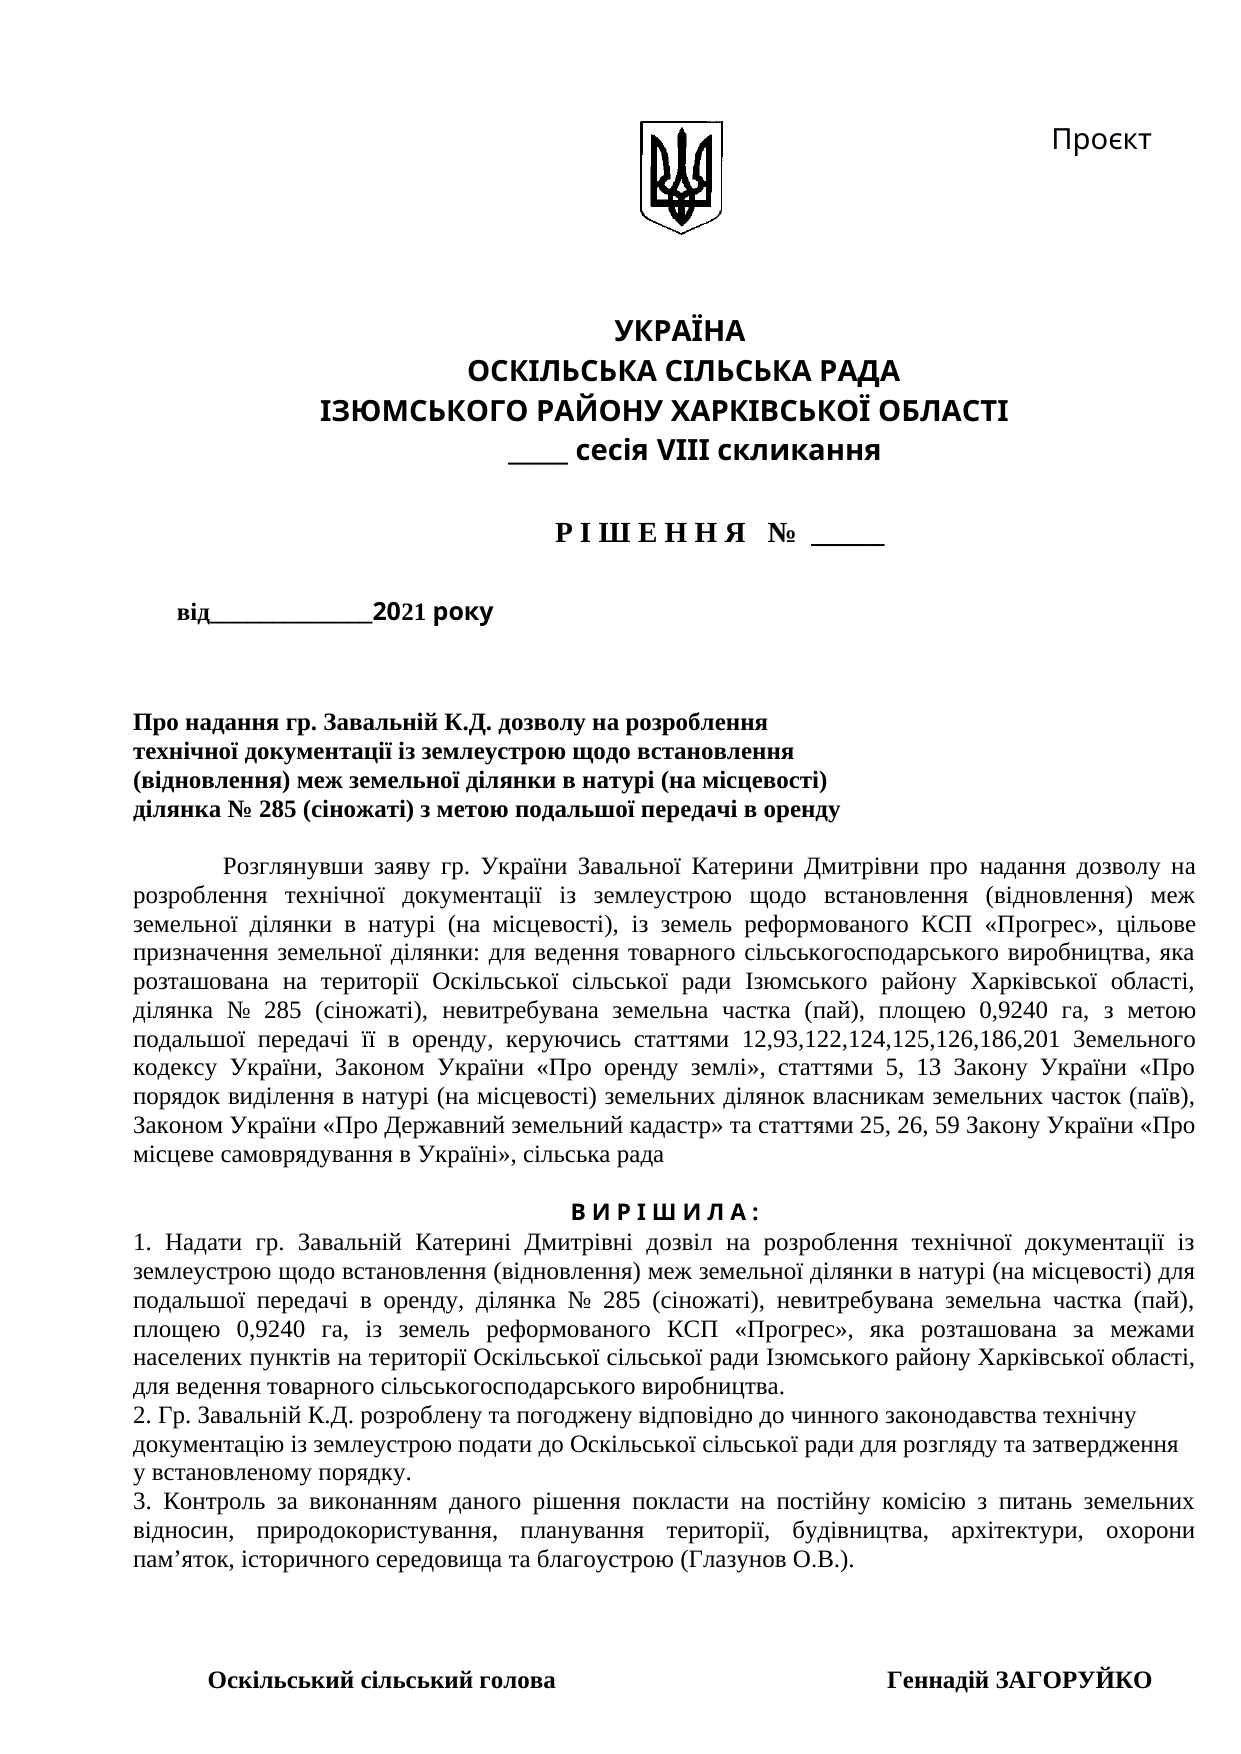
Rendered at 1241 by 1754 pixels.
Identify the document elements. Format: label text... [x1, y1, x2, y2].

table_header Проєкт [144, 118, 1163, 310]
text від_____________2021 року [133, 594, 1196, 628]
text Оскільський сільський голова Геннадій ЗАГОРУЙКО [133, 1665, 1196, 1693]
text 1. Надати гр. Завальній Катерині Дмитрівні дозвіл на розроблення технічної документації із землеустрою щодо встановлення (відновлення) меж земельної ділянки в натурі (на місцевості) для подальшої передачі в оренду, ділянка № 285 (сіножаті), невитребувана земельна частка (пай), площею 0,9240 га, із земель реформованого КСП «Прогрес», яка розташована за межами населених пунктів на території Оскільської сільської ради Ізюмського району Харківської області, для ведення товарного сільськогосподарського виробництва. [133, 1227, 1196, 1400]
text В И Р І Ш И Л А : [133, 1196, 1196, 1227]
text 3. Контроль за виконанням даного рішення покласти на постійну комісію з питань земельних відносин, природокористування, планування території, будівництва, архітектури, охорони пам’яток, історичного середовища та благоустрою (Глазунов О.В.). [133, 1486, 1196, 1572]
text ІЗЮМСЬКОГО РАЙОНУ ХАРКІВСЬКОЇ ОБЛАСТІ [133, 390, 1196, 429]
text Розглянувши заяву гр. України Завальної Катерини Дмитрівни про надання дозволу на розроблення технічної документації із землеустрою щодо встановлення (відновлення) меж земельної ділянки в натурі (на місцевості), із земель реформованого КСП «Прогрес», цільове призначення земельної ділянки: для ведення товарного сільськогосподарського виробництва, яка розташована на території Оскільської сільської ради Ізюмського району Харківської області, ділянка № 285 (сіножаті), невитребувана земельна частка (пай), площею 0,9240 га, з метою подальшої передачі її в оренду, керуючись статтями 12,93,122,124,125,126,186,201 Земельного кодексу України, Законом України «Про оренду землі», статтями 5, 13 Закону України «Про порядок виділення в натурі (на місцевості) земельних ділянок власникам земельних часток (паїв), Законом України «Про Державний земельний кадастр» та статтями 25, 26, 59 Закону України «Про місцеве самоврядування в Україні», сільська рада [133, 851, 1196, 1167]
text (відновлення) меж земельної ділянки в натурі (на місцевості) [133, 765, 1196, 794]
text ділянка № 285 (сіножаті) з метою подальшої передачі в оренду [133, 794, 1196, 822]
text Р І Ш Е Н Н Я № _____ [183, 515, 1196, 548]
text _____ сесія VІІІ скликання [133, 429, 1196, 469]
text 2. Гр. Завальній К.Д. розроблену та погоджену відповідно до чинного законодавства технічну документацію із землеустрою подати до Оскільської сільської ради для розгляду та затвердження у встановленому порядку. [133, 1400, 1196, 1486]
text Про надання гр. Завальній К.Д. дозволу на розроблення [133, 707, 1196, 736]
text технічної документації із землеустрою щодо встановлення [133, 736, 1196, 765]
text УКРАЇНА [133, 310, 1196, 350]
text ОСКІЛЬСЬКА СІЛЬСЬКА РАДА [133, 350, 1196, 390]
